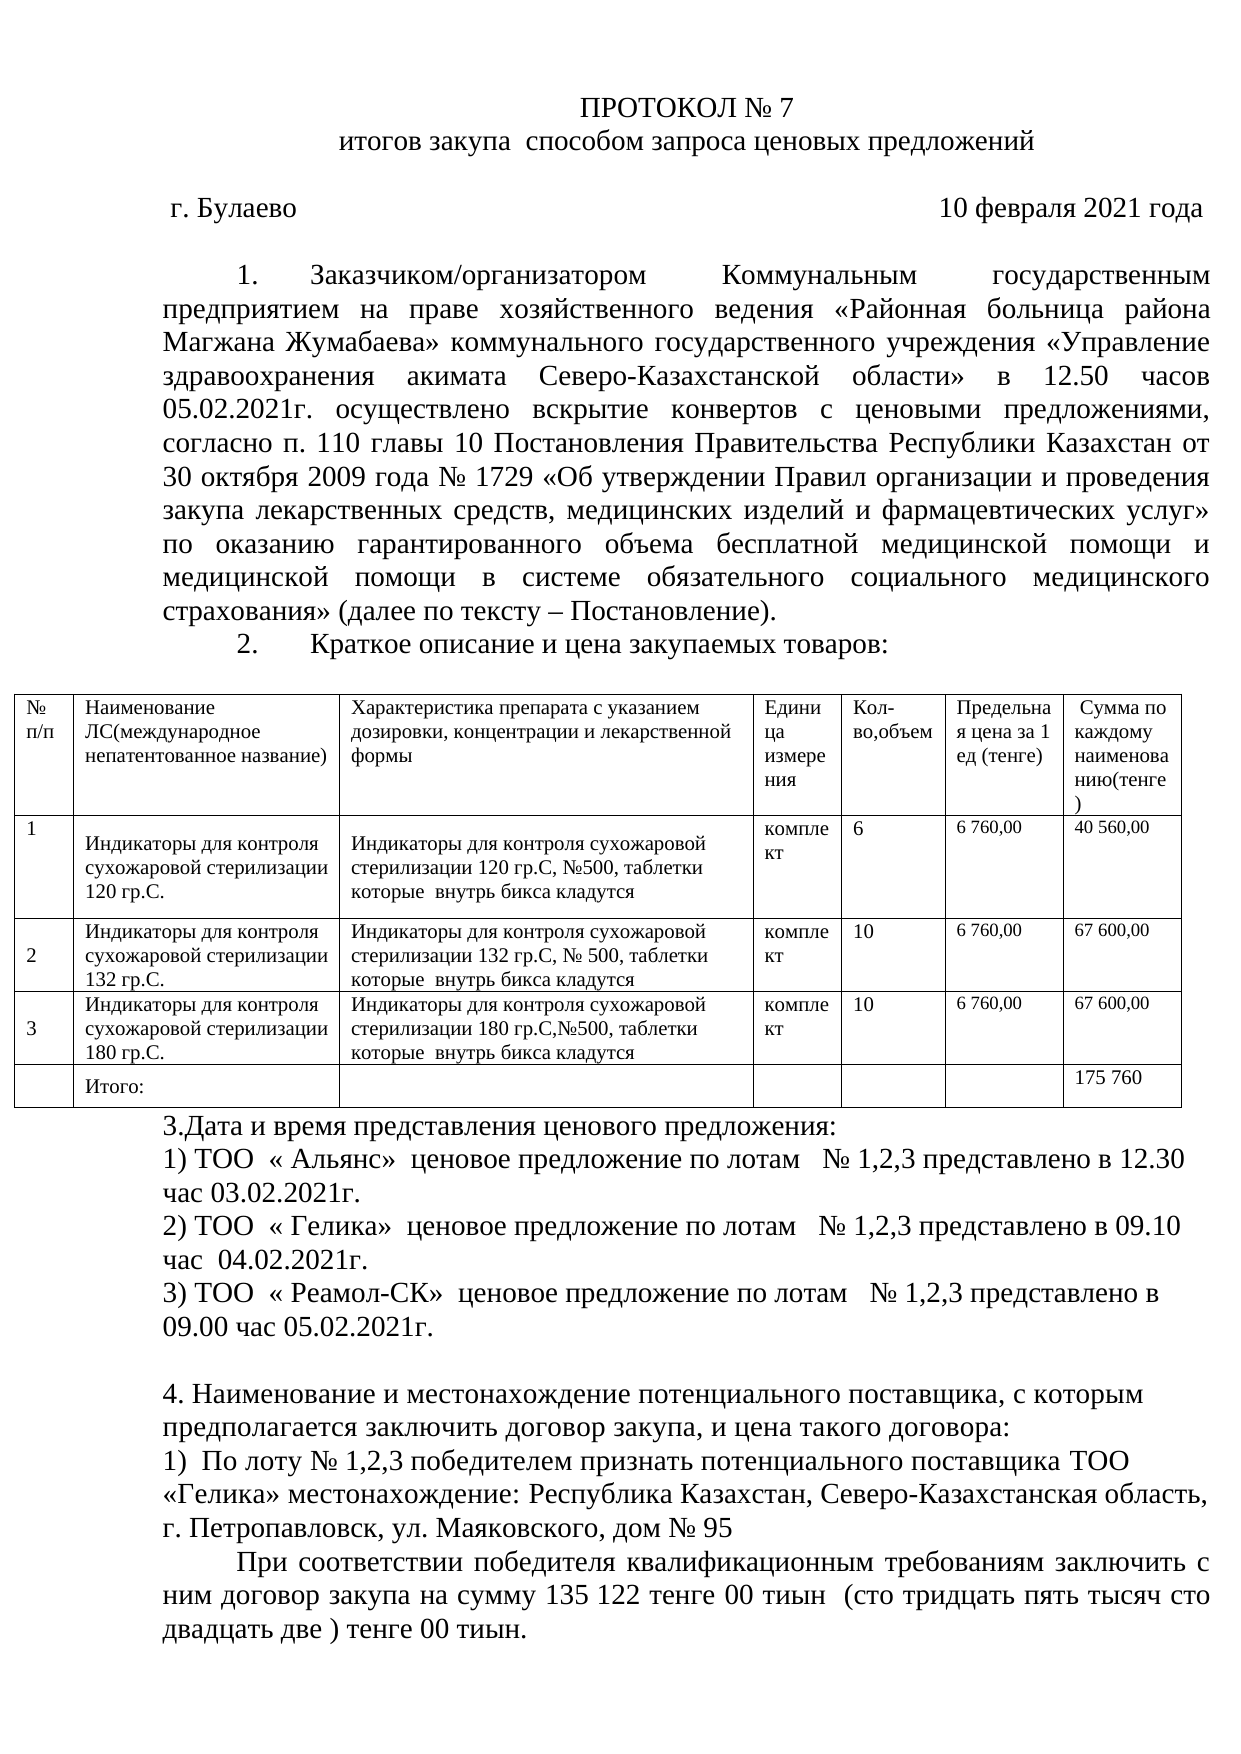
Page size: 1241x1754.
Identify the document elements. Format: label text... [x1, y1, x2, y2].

list Заказчиком/организатором Коммунальным государственным предприятием на праве хозяйственного ведения «Районная больница района Магжана Жумабаева» коммунального государственного учреждения «Управление здравоохранения акимата Северо-Казахстанской области» в 12.50 часов 05.02.2021г. осуществлено вскрытие конвертов с ценовыми предложениями, согласно п. 110 главы 10 Постановления Правительства Республики Казахстан от 30 октября 2009 года № 1729 «Об утверждении Правил организации и проведения закупа лекарственных средств, медицинских изделий и фармацевтических услуг» по оказанию гарантированного объема бесплатной медицинской помощи и медицинской помощи в системе обязательного социального медицинского страхования» (далее по тексту – Постановление). [162, 257, 1211, 626]
table_header Единица измерения [754, 695, 841, 815]
table_header № п/п [15, 695, 73, 815]
table_cell 10 [842, 919, 945, 991]
text 4. Наименование и местонахождение потенциального поставщика, с которым предполагается заключить договор закупа, и цена такого договора: [162, 1376, 1211, 1443]
text г. Булаево 10 февраля 2021 года [162, 190, 1211, 224]
table_header Наименование ЛС(международное непатентованное название) [74, 695, 339, 815]
table_cell комплект [754, 816, 841, 918]
text 2) ТОО « Гелика» ценовое предложение по лотам № 1,2,3 представлено в 09.10 час 04.02.2021г. [162, 1208, 1211, 1275]
table_cell Итого: [74, 1065, 339, 1107]
table_header Кол-во,объем [842, 695, 945, 815]
table_cell 6 760,00 [946, 992, 1063, 1064]
table_cell [946, 1065, 1063, 1107]
table_cell 2 [15, 919, 73, 991]
table_cell [754, 1065, 841, 1107]
table_cell 6 [842, 816, 945, 918]
text Протокол № 7 [162, 90, 1211, 123]
table_cell [842, 1065, 945, 1107]
list Краткое описание и цена закупаемых товаров: [162, 626, 1211, 660]
table_cell 67 600,00 [1064, 919, 1181, 991]
table_header Характеристика препарата с указанием дозировки, концентрации и лекарственной формы [340, 695, 753, 815]
table_cell Индикаторы для контроля сухожаровой стерилизации 180 гр.С,№500, таблетки которые внутрь бикса кладутся [340, 992, 753, 1064]
table_cell [340, 1065, 753, 1107]
table_cell Индикаторы для контроля сухожаровой стерилизации 120 гр.С, №500, таблетки которые внутрь бикса кладутся [340, 816, 753, 918]
table_header Предельная цена за 1 ед (тенге) [946, 695, 1063, 815]
table_cell 6 760,00 [946, 919, 1063, 991]
text итогов закупа способом запроса ценовых предложений [162, 123, 1211, 157]
table_cell 10 [842, 992, 945, 1064]
text 1) По лоту № 1,2,3 победителем признать потенциального поставщика ТОО «Гелика» местонахождение: Республика Казахстан, Северо-Казахстанская область, г. Петропавловск, ул. Маяковского, дом № 95 [162, 1443, 1211, 1544]
list 3.Дата и время представления ценового предложения: [162, 1108, 1211, 1141]
text 1) ТОО « Альянс» ценовое предложение по лотам № 1,2,3 представлено в 12.30 час 03.02.2021г. [162, 1141, 1211, 1208]
table_cell 67 600,00 [1064, 992, 1181, 1064]
table_cell Индикаторы для контроля сухожаровой стерилизации 120 гр.С. [74, 816, 339, 918]
table_cell комплект [754, 919, 841, 991]
table_cell 6 760,00 [946, 816, 1063, 918]
table_cell Индикаторы для контроля сухожаровой стерилизации 132 гр.С. [74, 919, 339, 991]
table_cell Индикаторы для контроля сухожаровой стерилизации 180 гр.С. [74, 992, 339, 1064]
table_cell 1 [15, 816, 73, 918]
table_cell [15, 1065, 73, 1107]
table_cell 3 [15, 992, 73, 1064]
table_cell 175 760 [1064, 1065, 1181, 1107]
table_header Сумма по каждому наименованию(тенге) [1064, 695, 1181, 815]
table_cell 40 560,00 [1064, 816, 1181, 918]
text При соответствии победителя квалификационным требованиям заключить с ним договор закупа на сумму 135 122 тенге 00 тиын (сто тридцать пять тысяч сто двадцать две ) тенге 00 тиын. [162, 1544, 1211, 1644]
text 3) ТОО « Реамол-СК» ценовое предложение по лотам № 1,2,3 представлено в 09.00 час 05.02.2021г. [162, 1275, 1211, 1342]
table_cell Индикаторы для контроля сухожаровой стерилизации 132 гр.С, № 500, таблетки которые внутрь бикса кладутся [340, 919, 753, 991]
table_cell комплект [754, 992, 841, 1064]
